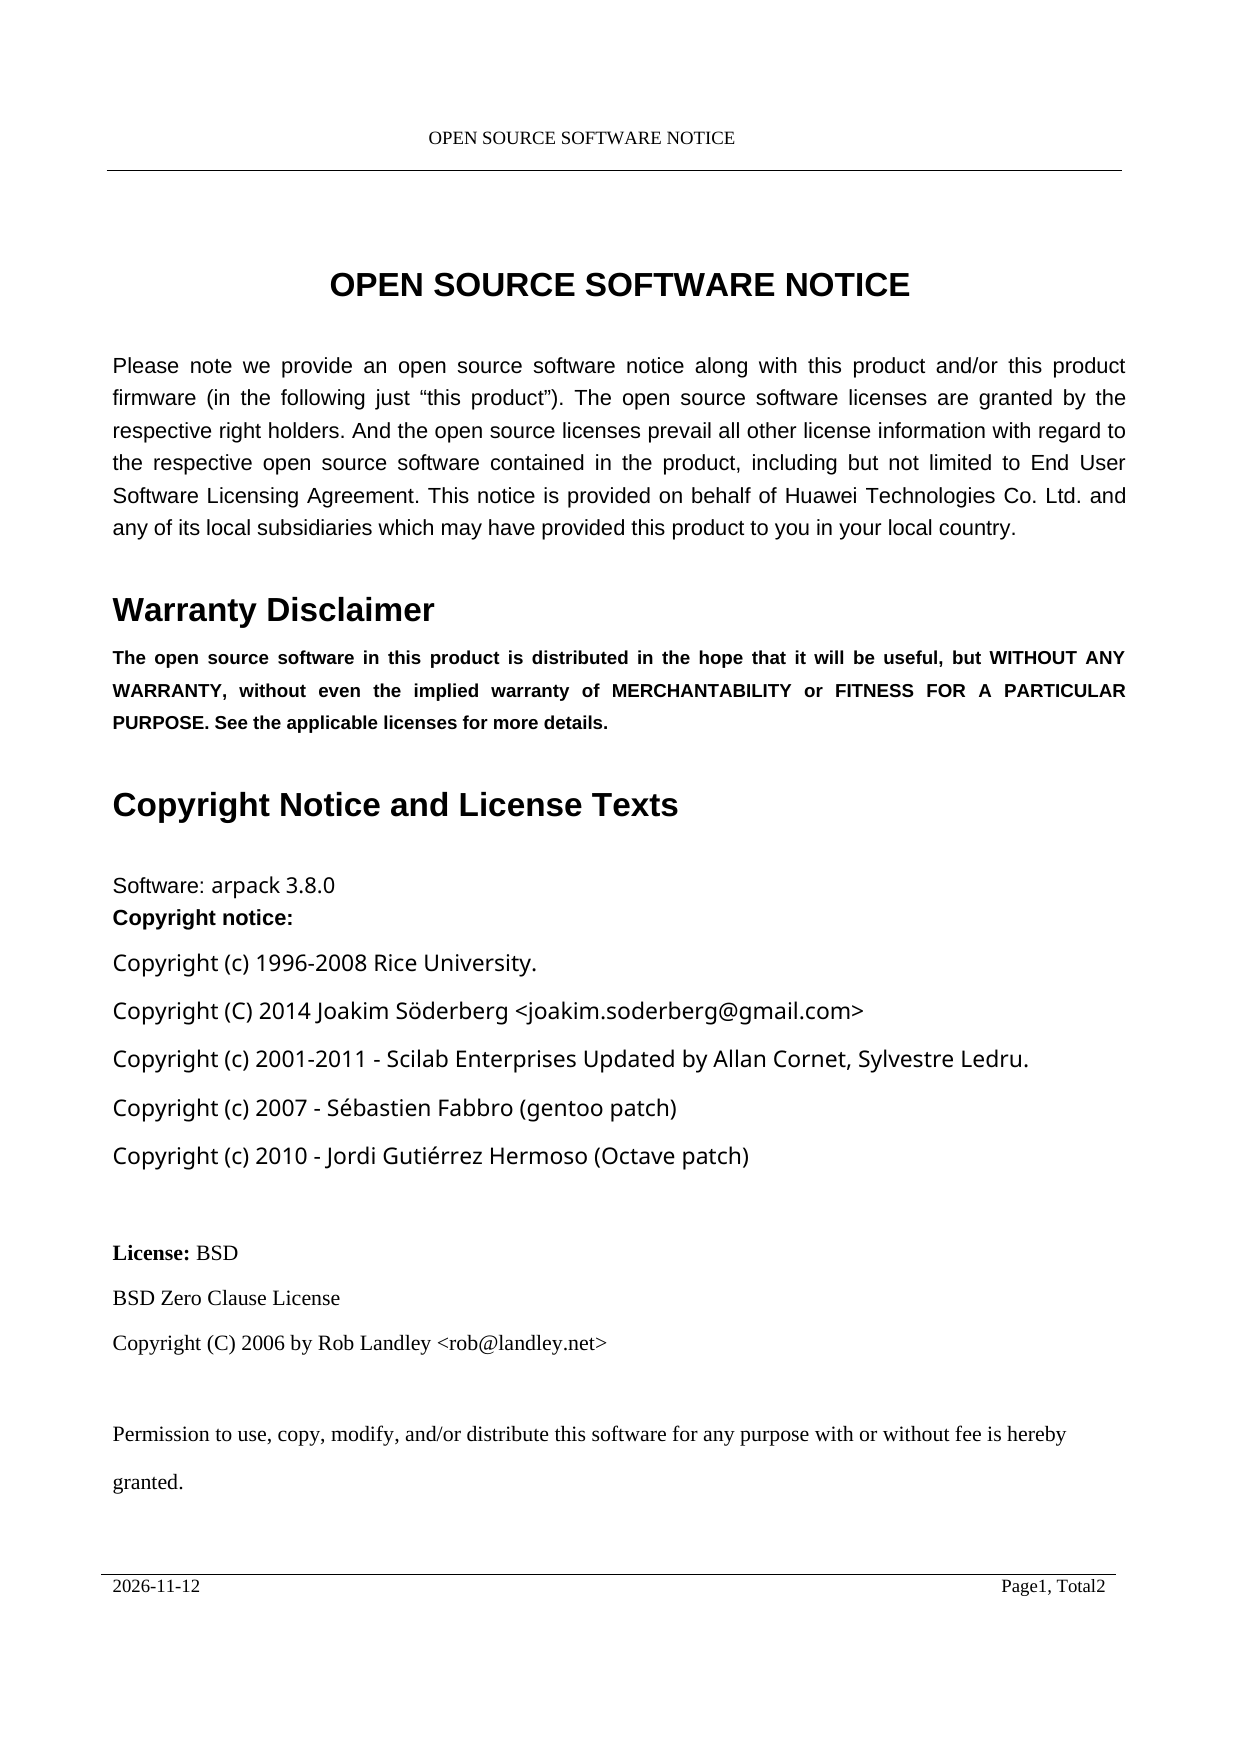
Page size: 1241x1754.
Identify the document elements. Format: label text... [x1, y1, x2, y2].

text License: BSD [112, 1237, 1128, 1269]
text Copyright (c) 2007 - Sébastien Fabbro (gentoo patch) [112, 1091, 1128, 1123]
text Software: arpack 3.8.0 [112, 869, 1128, 901]
text Warranty Disclaimer [112, 576, 1128, 641]
text Copyright (c) 2010 - Jordi Gutiérrez Hermoso (Octave patch) [112, 1139, 1128, 1220]
text The open source software in this product is distributed in the hope that it will be useful, but WITHOUT ANY WARRANTY, without even the implied warranty of MERCHANTABILITY or FITNESS FOR A PARTICULAR PURPOSE. See the applicable licenses for more details. [112, 641, 1128, 739]
text Copyright (C) 2014 Joakim Söderberg <joakim.soderberg@gmail.com> [112, 995, 1128, 1027]
text Copyright notice: [112, 901, 1128, 934]
text Permission to use, copy, modify, and/or distribute this software for any purpose with or without fee is hereby granted. [112, 1417, 1128, 1498]
text Please note we provide an open source software notice along with this product and/or this product firmware (in the following just “this product”). The open source software licenses are granted by the respective right holders. And the open source licenses prevail all other license information with regard to the respective open source software contained in the product, including but not limited to End User Software Licensing Agreement. This notice is provided on behalf of Huawei Technologies Co. Ltd. and any of its local subsidiaries which may have provided this product to you in your local country. [112, 349, 1128, 544]
text Copyright Notice and License Texts [112, 771, 1128, 836]
text OPEN SOURCE SOFTWARE NOTICE [112, 251, 1128, 316]
text Copyright (c) 1996-2008 Rice University. [112, 947, 1128, 979]
text Copyright (C) 2006 by Rob Landley <rob@landley.net> [112, 1327, 1128, 1359]
text BSD Zero Clause License [112, 1282, 1128, 1314]
text Copyright (c) 2001-2011 - Scilab Enterprises Updated by Allan Cornet, Sylvestre Ledru. [112, 1043, 1128, 1075]
